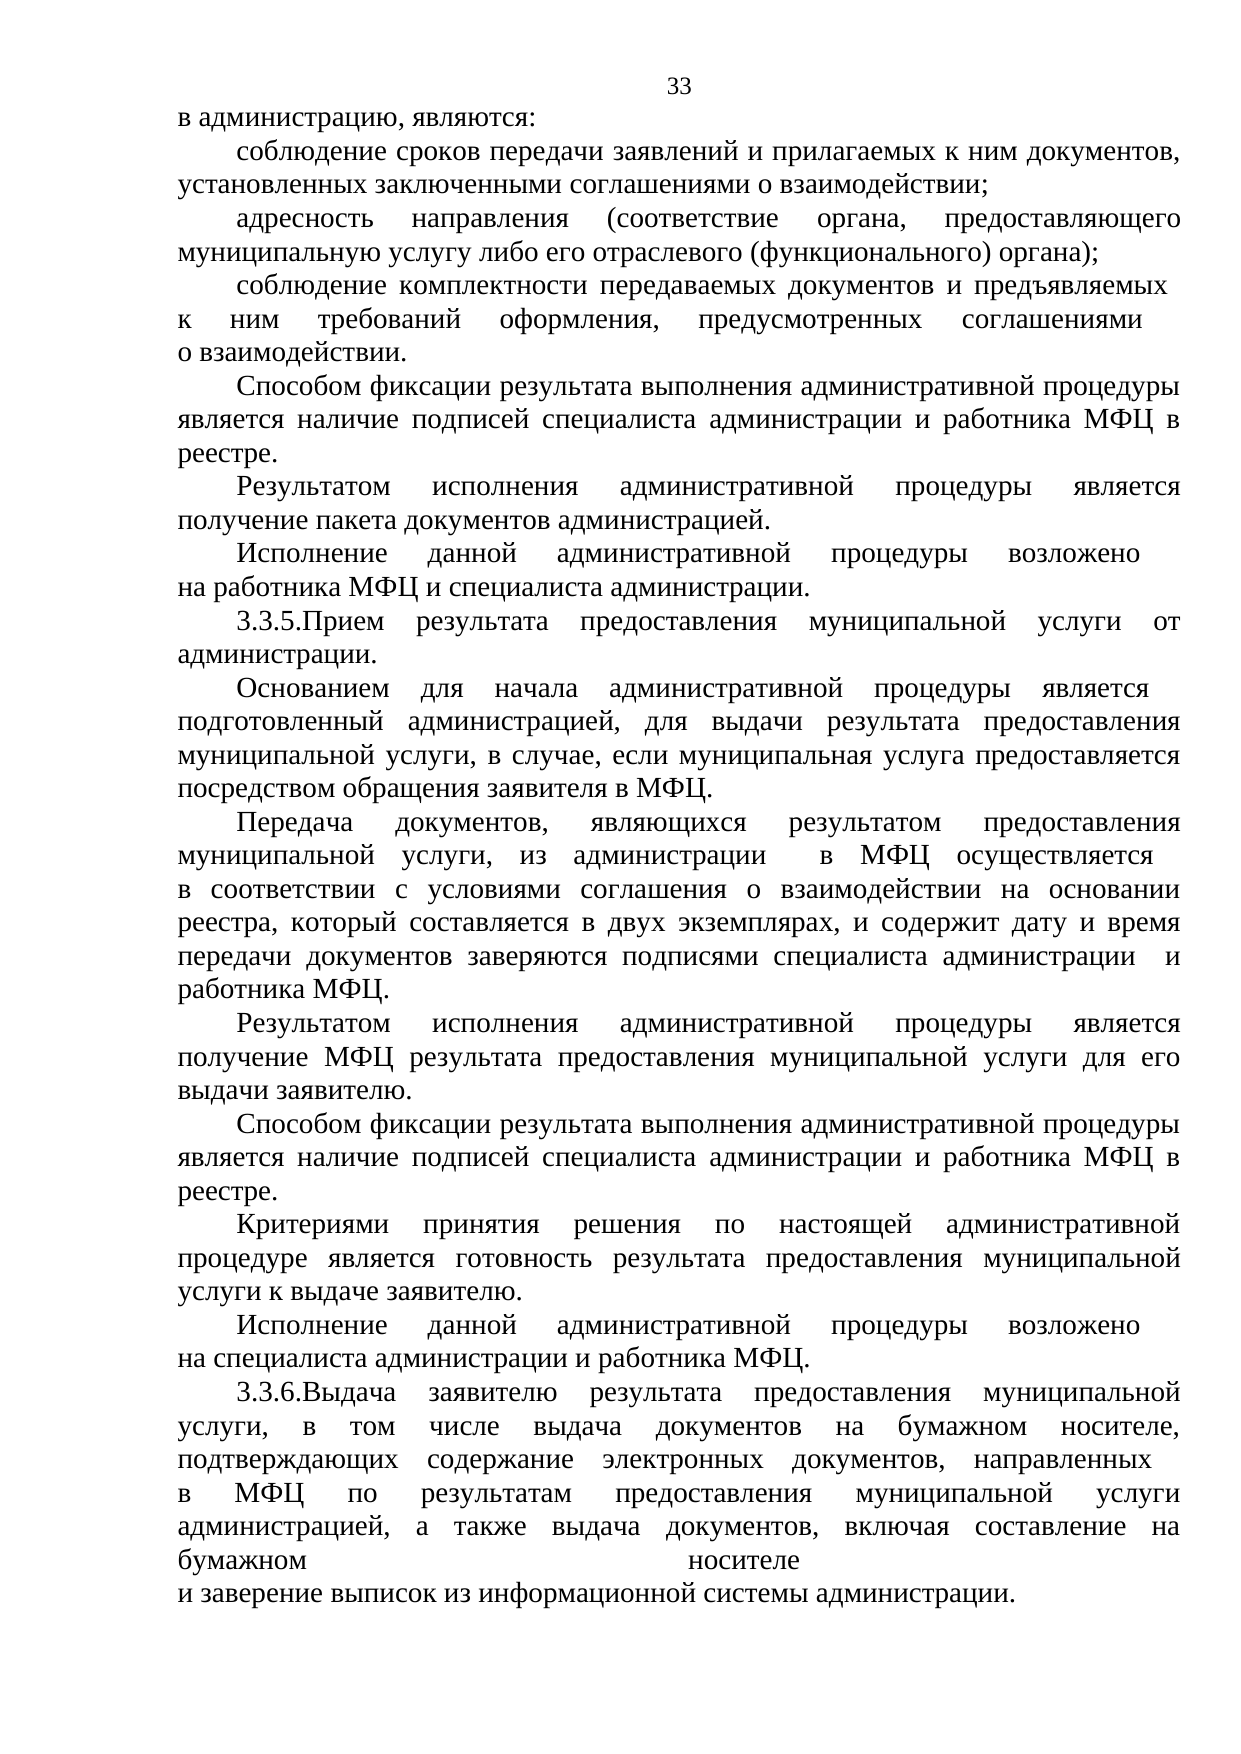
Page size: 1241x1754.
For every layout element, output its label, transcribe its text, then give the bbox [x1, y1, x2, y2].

text 3.3.5.Прием результата предоставления муниципальной услуги от администрации. [177, 603, 1181, 670]
text Способом фиксации результата выполнения административной процедуры является наличие подписей специалиста администрации и работника МФЦ в реестре. [177, 368, 1181, 468]
text Передача документов, являющихся результатом предоставления муниципальной услуги, из администрации в МФЦ осуществляется в соответствии с условиями соглашения о взаимодействии на основании реестра, который составляется в двух экземплярах, и содержит дату и время передачи документов заверяются подписями специалиста администрации и работника МФЦ. [177, 804, 1181, 1005]
text Результатом исполнения административной процедуры является получение пакета документов администрацией. [177, 468, 1181, 536]
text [177, 99, 1181, 133]
text 3.3.6.Выдача заявителю результата предоставления муниципальной услуги, в том числе выдача документов на бумажном носителе, подтверждающих содержание электронных документов, направленных в МФЦ по результатам предоставления муниципальной услуги администрацией, а также выдача документов, включая составление на бумажном носителе и заверение выписок из информационной системы администрации. [177, 1374, 1181, 1609]
text соблюдение сроков передачи заявлений и прилагаемых к ним документов, установленных заключенными соглашениями о взаимодействии; [177, 133, 1181, 200]
text Исполнение данной административной процедуры возложено на работника МФЦ и специалиста администрации. [177, 536, 1181, 603]
text Основанием для начала административной процедуры является подготовленный администрацией, для выдачи результата предоставления муниципальной услуги, в случае, если муниципальная услуга предоставляется посредством обращения заявителя в МФЦ. [177, 670, 1181, 804]
text Исполнение данной административной процедуры возложено на специалиста администрации и работника МФЦ. [177, 1307, 1181, 1374]
text Критериями принятия решения по настоящей административной процедуре является готовность результата предоставления муниципальной услуги к выдаче заявителю. [177, 1206, 1181, 1307]
text адресность направления (соответствие органа, предоставляющего муниципальную услугу либо его отраслевого (функционального) органа); [177, 200, 1181, 267]
text Способом фиксации результата выполнения административной процедуры является наличие подписей специалиста администрации и работника МФЦ в реестре. [177, 1106, 1181, 1206]
text Результатом исполнения административной процедуры является получение МФЦ результата предоставления муниципальной услуги для его выдачи заявителю. [177, 1005, 1181, 1106]
text соблюдение комплектности передаваемых документов и предъявляемых к ним требований оформления, предусмотренных соглашениями о взаимодействии. [177, 267, 1181, 368]
